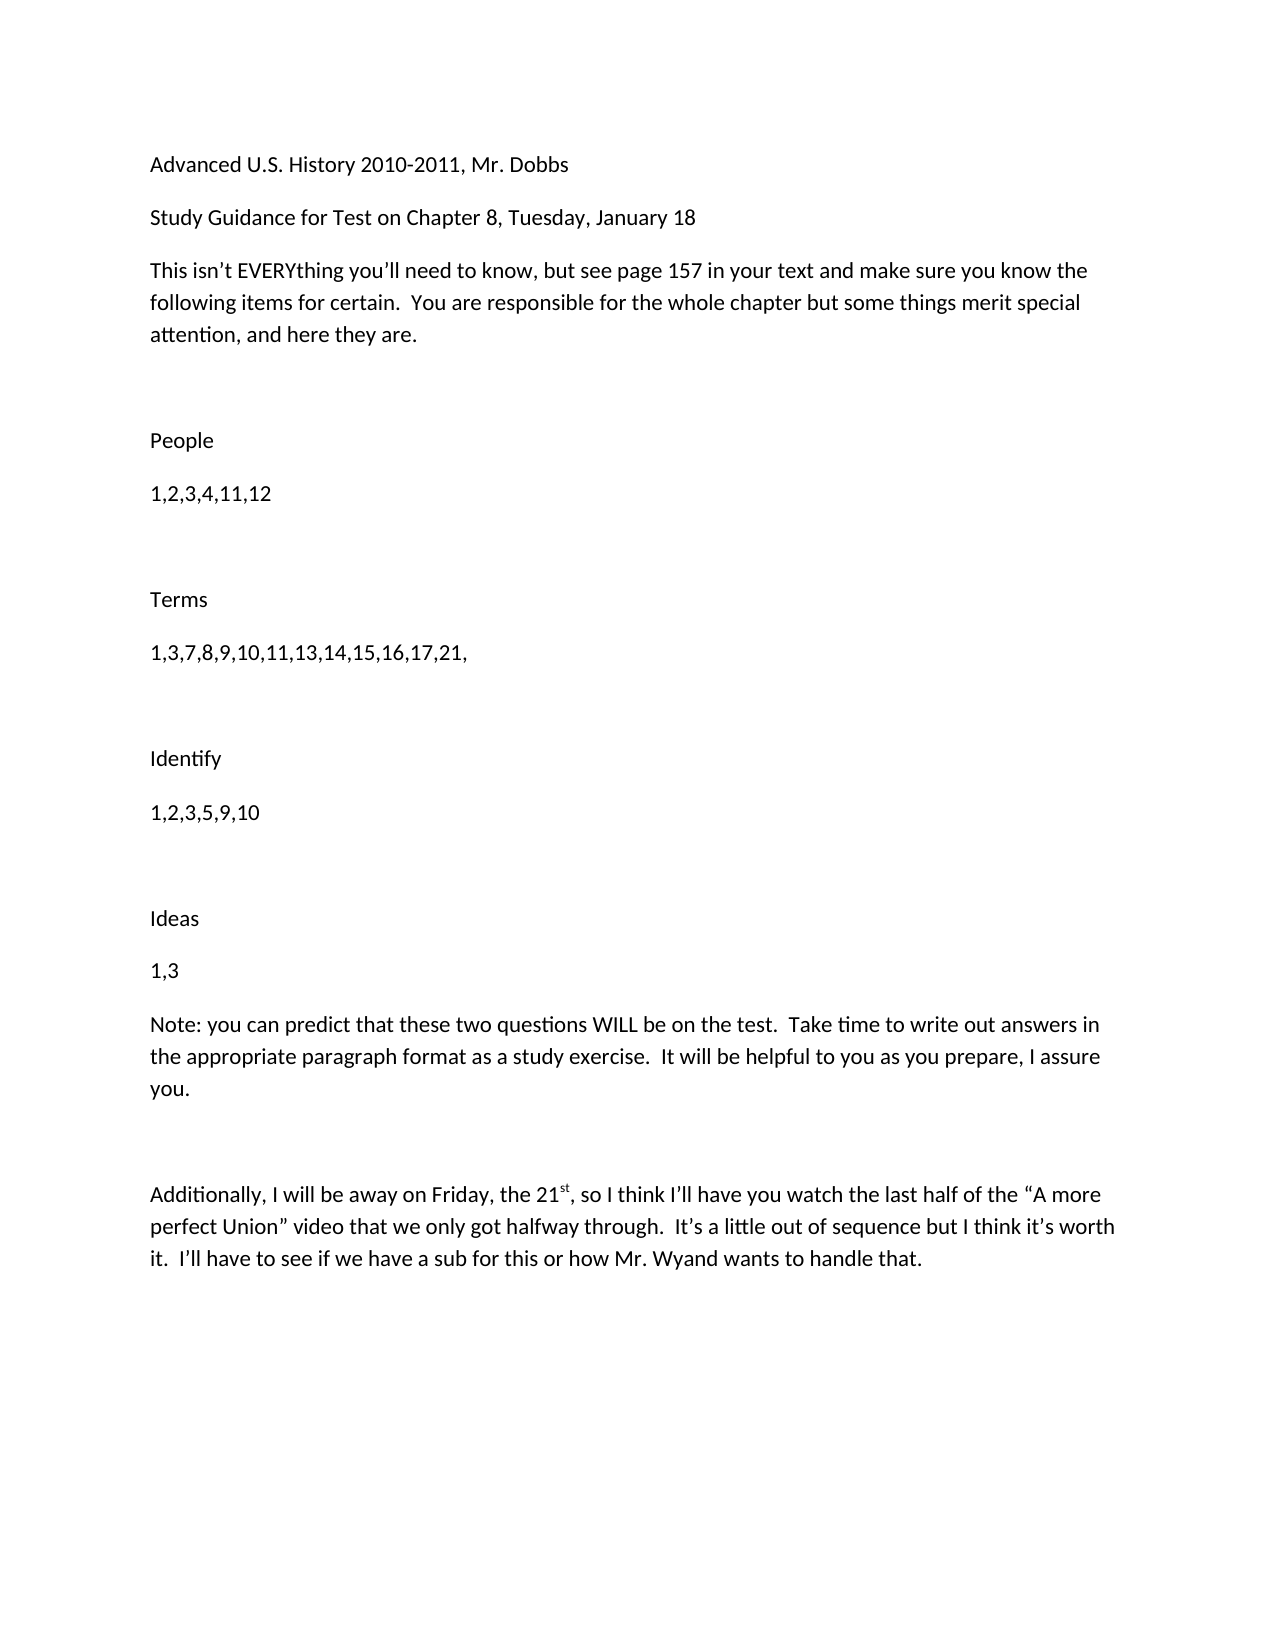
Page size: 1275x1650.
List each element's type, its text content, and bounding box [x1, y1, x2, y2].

text People [150, 426, 1125, 454]
text Additionally, I will be away on Friday, the 21st, so I think I’ll have you watch the last half of the “A more perfect Union” video that we only got halfway through. It’s a little out of sequence but I think it’s worth it. I’ll have to see if we have a sub for this or how Mr. Wyand wants to handle that. [150, 1180, 1125, 1272]
text Terms [150, 586, 1125, 613]
text 1,3,7,8,9,10,11,13,14,15,16,17,21, [150, 638, 1125, 667]
text Note: you can predict that these two questions WILL be on the test. Take time to write out answers in the appropriate paragraph format as a study exercise. It will be helpful to you as you prepare, I assure you. [150, 1010, 1125, 1102]
text 1,3 [150, 957, 1125, 985]
text 1,2,3,4,11,12 [150, 479, 1125, 507]
text This isn’t EVERYthing you’ll need to know, but see page 157 in your text and make sure you know the following items for certain. You are responsible for the whole chapter but some things merit special attention, and here they are. [150, 256, 1125, 348]
text Study Guidance for Test on Chapter 8, Tuesday, January 18 [150, 203, 1125, 231]
text 1,2,3,5,9,10 [150, 798, 1125, 826]
text Advanced U.S. History 2010-2011, Mr. Dobbs [150, 150, 1125, 178]
text Identify [150, 744, 1125, 773]
text Ideas [150, 904, 1125, 932]
